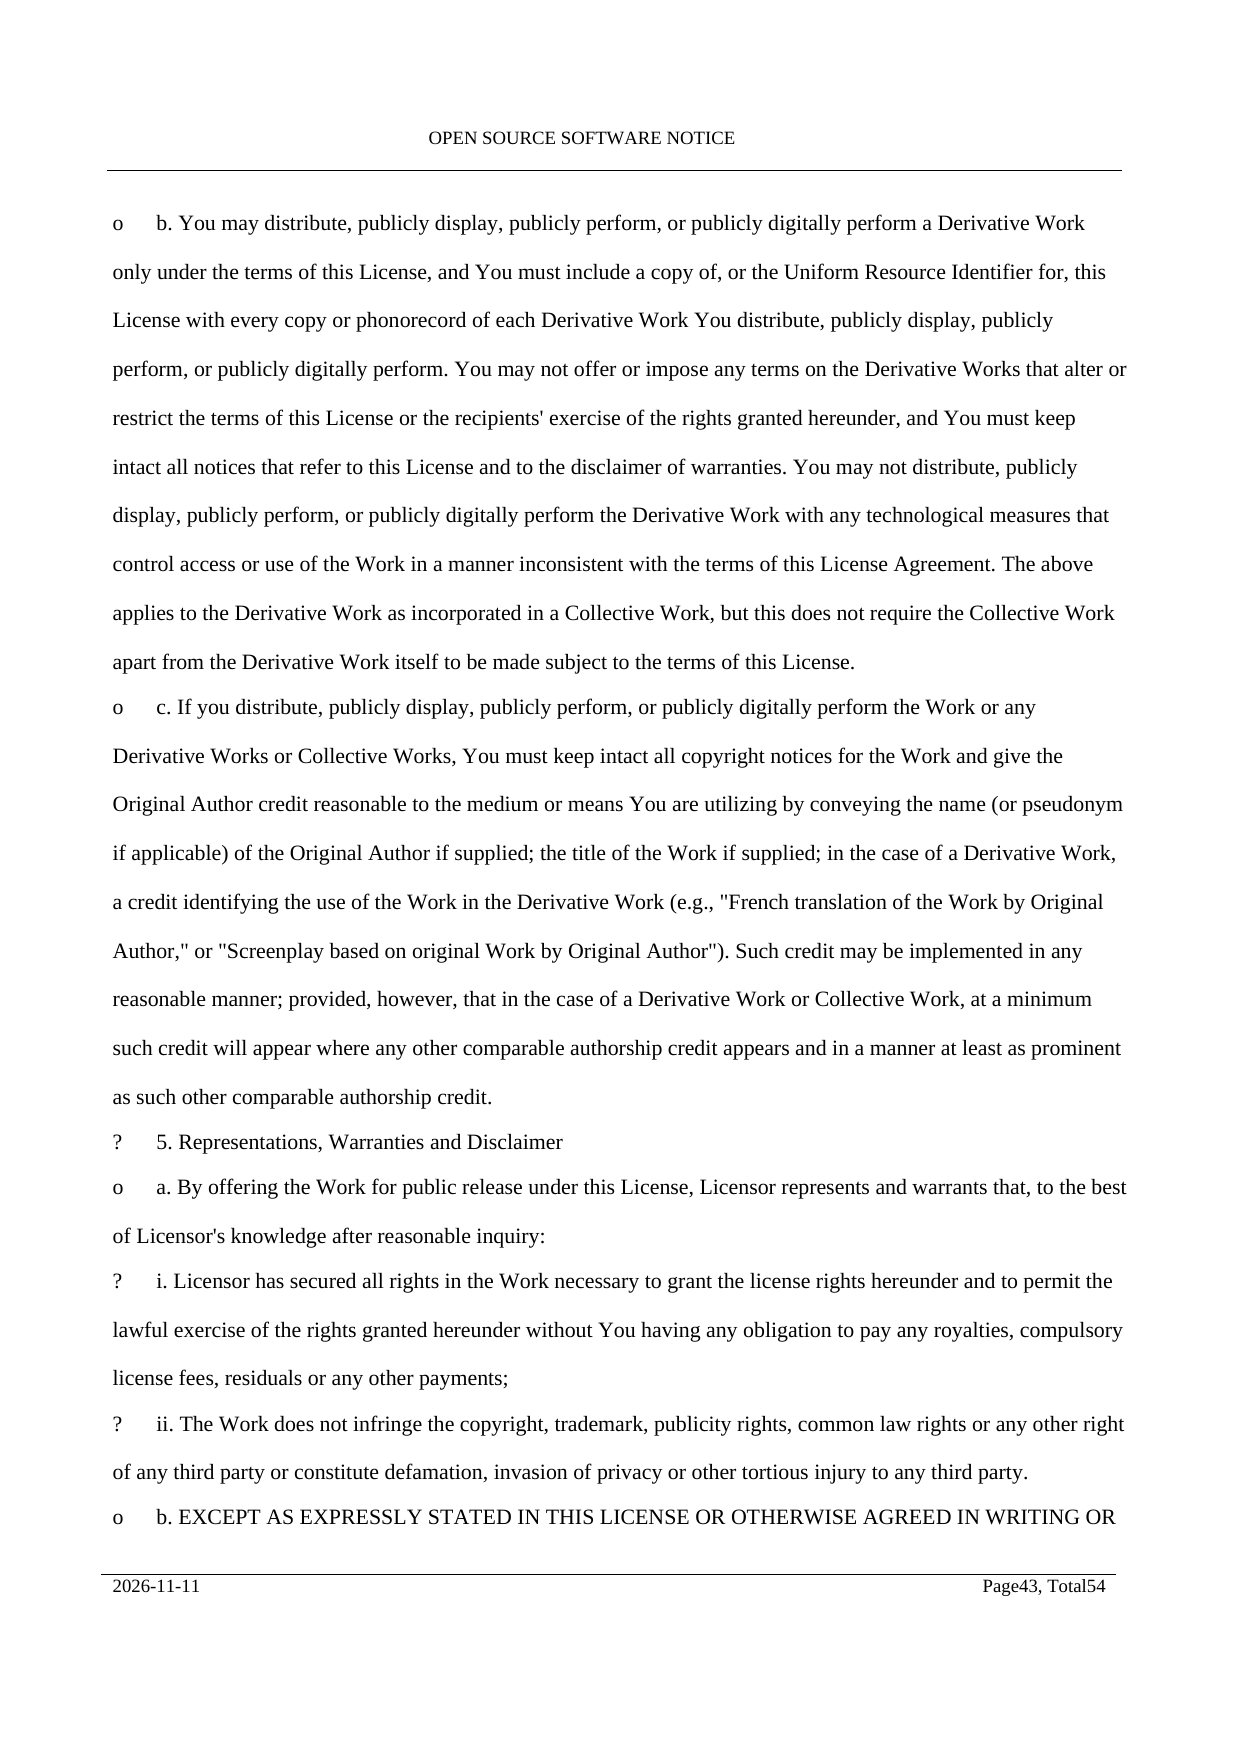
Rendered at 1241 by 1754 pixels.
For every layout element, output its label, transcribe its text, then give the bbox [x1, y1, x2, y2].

text o a. By offering the Work for public release under this License, Licensor represents and warrants that, to the best of Licensor's knowledge after reasonable inquiry: [112, 1170, 1128, 1252]
text ? ii. The Work does not infringe the copyright, trademark, publicity rights, common law rights or any other right of any third party or constitute defamation, invasion of privacy or other tortious injury to any third party. [112, 1407, 1128, 1488]
text ? i. Licensor has secured all rights in the Work necessary to grant the license rights hereunder and to permit the lawful exercise of the rights granted hereunder without You having any obligation to pay any royalties, compulsory license fees, residuals or any other payments; [112, 1264, 1128, 1394]
text o b. You may distribute, publicly display, publicly perform, or publicly digitally perform a Derivative Work only under the terms of this License, and You must include a copy of, or the Uniform Resource Identifier for, this License with every copy or phonorecord of each Derivative Work You distribute, publicly display, publicly perform, or publicly digitally perform. You may not offer or impose any terms on the Derivative Works that alter or restrict the terms of this License or the recipients' exercise of the rights granted hereunder, and You must keep intact all notices that refer to this License and to the disclaimer of warranties. You may not distribute, publicly display, publicly perform, or publicly digitally perform the Derivative Work with any technological measures that control access or use of the Work in a manner inconsistent with the terms of this License Agreement. The above applies to the Derivative Work as incorporated in a Collective Work, but this does not require the Collective Work apart from the Derivative Work itself to be made subject to the terms of this License. [112, 206, 1128, 678]
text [112, 1501, 1128, 1533]
text o c. If you distribute, publicly display, publicly perform, or publicly digitally perform the Work or any Derivative Works or Collective Works, You must keep intact all copyright notices for the Work and give the Original Author credit reasonable to the medium or means You are utilizing by conveying the name (or pseudonym if applicable) of the Original Author if supplied; the title of the Work if supplied; in the case of a Derivative Work, a credit identifying the use of the Work in the Derivative Work (e.g., "French translation of the Work by Original Author," or "Screenplay based on original Work by Original Author"). Such credit may be implemented in any reasonable manner; provided, however, that in the case of a Derivative Work or Collective Work, at a minimum such credit will appear where any other comparable authorship credit appears and in a manner at least as prominent as such other comparable authorship credit. [112, 690, 1128, 1113]
text ? 5. Representations, Warranties and Disclaimer [112, 1125, 1128, 1158]
